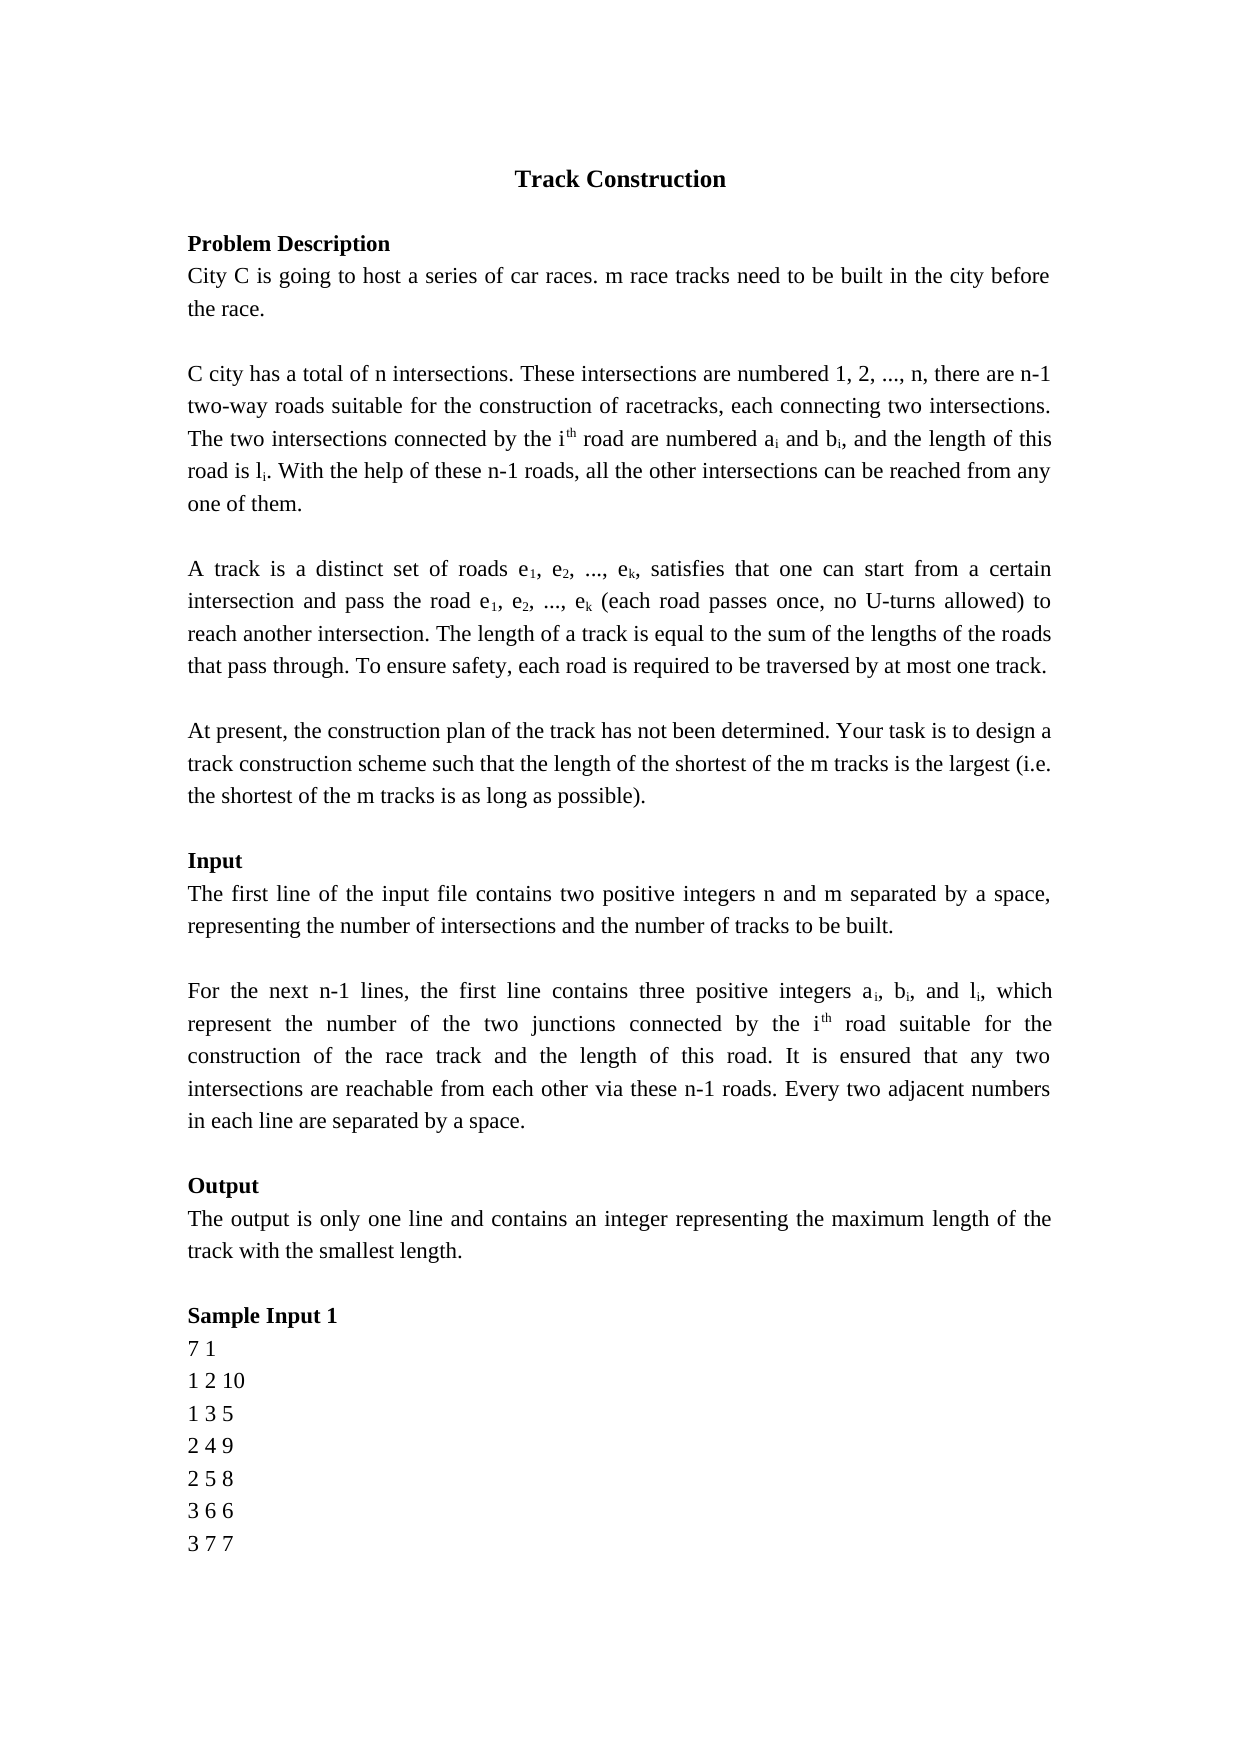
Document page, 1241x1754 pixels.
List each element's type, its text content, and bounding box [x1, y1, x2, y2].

text The first line of the input file contains two positive integers n and m separated by a space, representing the number of intersections and the number of tracks to be built. [187, 877, 1053, 942]
text 1 2 10 [187, 1364, 1053, 1397]
text Input [187, 844, 1053, 877]
text The output is only one line and contains an integer representing the maximum length of the track with the smallest length. [187, 1202, 1053, 1267]
text 7 1 [187, 1332, 1053, 1364]
text 3 6 6 [187, 1494, 1053, 1527]
text C city has a total of n intersections. These intersections are numbered 1, 2, ..., n, there are n-1 two-way roads suitable for the construction of racetracks, each connecting two intersections. The two intersections connected by the ith road are numbered ai and bi, and the length of this road is li. With the help of these n-1 roads, all the other intersections can be reached from any one of them. [187, 357, 1053, 519]
text 1 3 5 [187, 1397, 1053, 1429]
text 2 5 8 [187, 1462, 1053, 1494]
text A track is a distinct set of roads e1, e2, ..., ek, satisfies that one can start from a certain intersection and pass the road e1, e2, ..., ek (each road passes once, no U-turns allowed) to reach another intersection. The length of a track is equal to the sum of the lengths of the roads that pass through. To ensure safety, each road is required to be traversed by at most one track. [187, 552, 1053, 682]
text 2 4 9 [187, 1429, 1053, 1462]
text Sample Input 1 [187, 1299, 1053, 1332]
text Problem Description [187, 227, 1053, 259]
text Output [187, 1169, 1053, 1202]
text 3 7 7 [187, 1527, 1053, 1559]
text For the next n-1 lines, the first line contains three positive integers ai, bi, and li, which represent the number of the two junctions connected by the ith road suitable for the construction of the race track and the length of this road. It is ensured that any two intersections are reachable from each other via these n-1 roads. Every two adjacent numbers in each line are separated by a space. [187, 974, 1053, 1137]
text At present, the construction plan of the track has not been determined. Your task is to design a track construction scheme such that the length of the shortest of the m tracks is the largest (i.e. the shortest of the m tracks is as long as possible). [187, 714, 1053, 812]
text Track Construction [187, 162, 1053, 194]
text City C is going to host a series of car races. m race tracks need to be built in the city before the race. [187, 259, 1053, 324]
